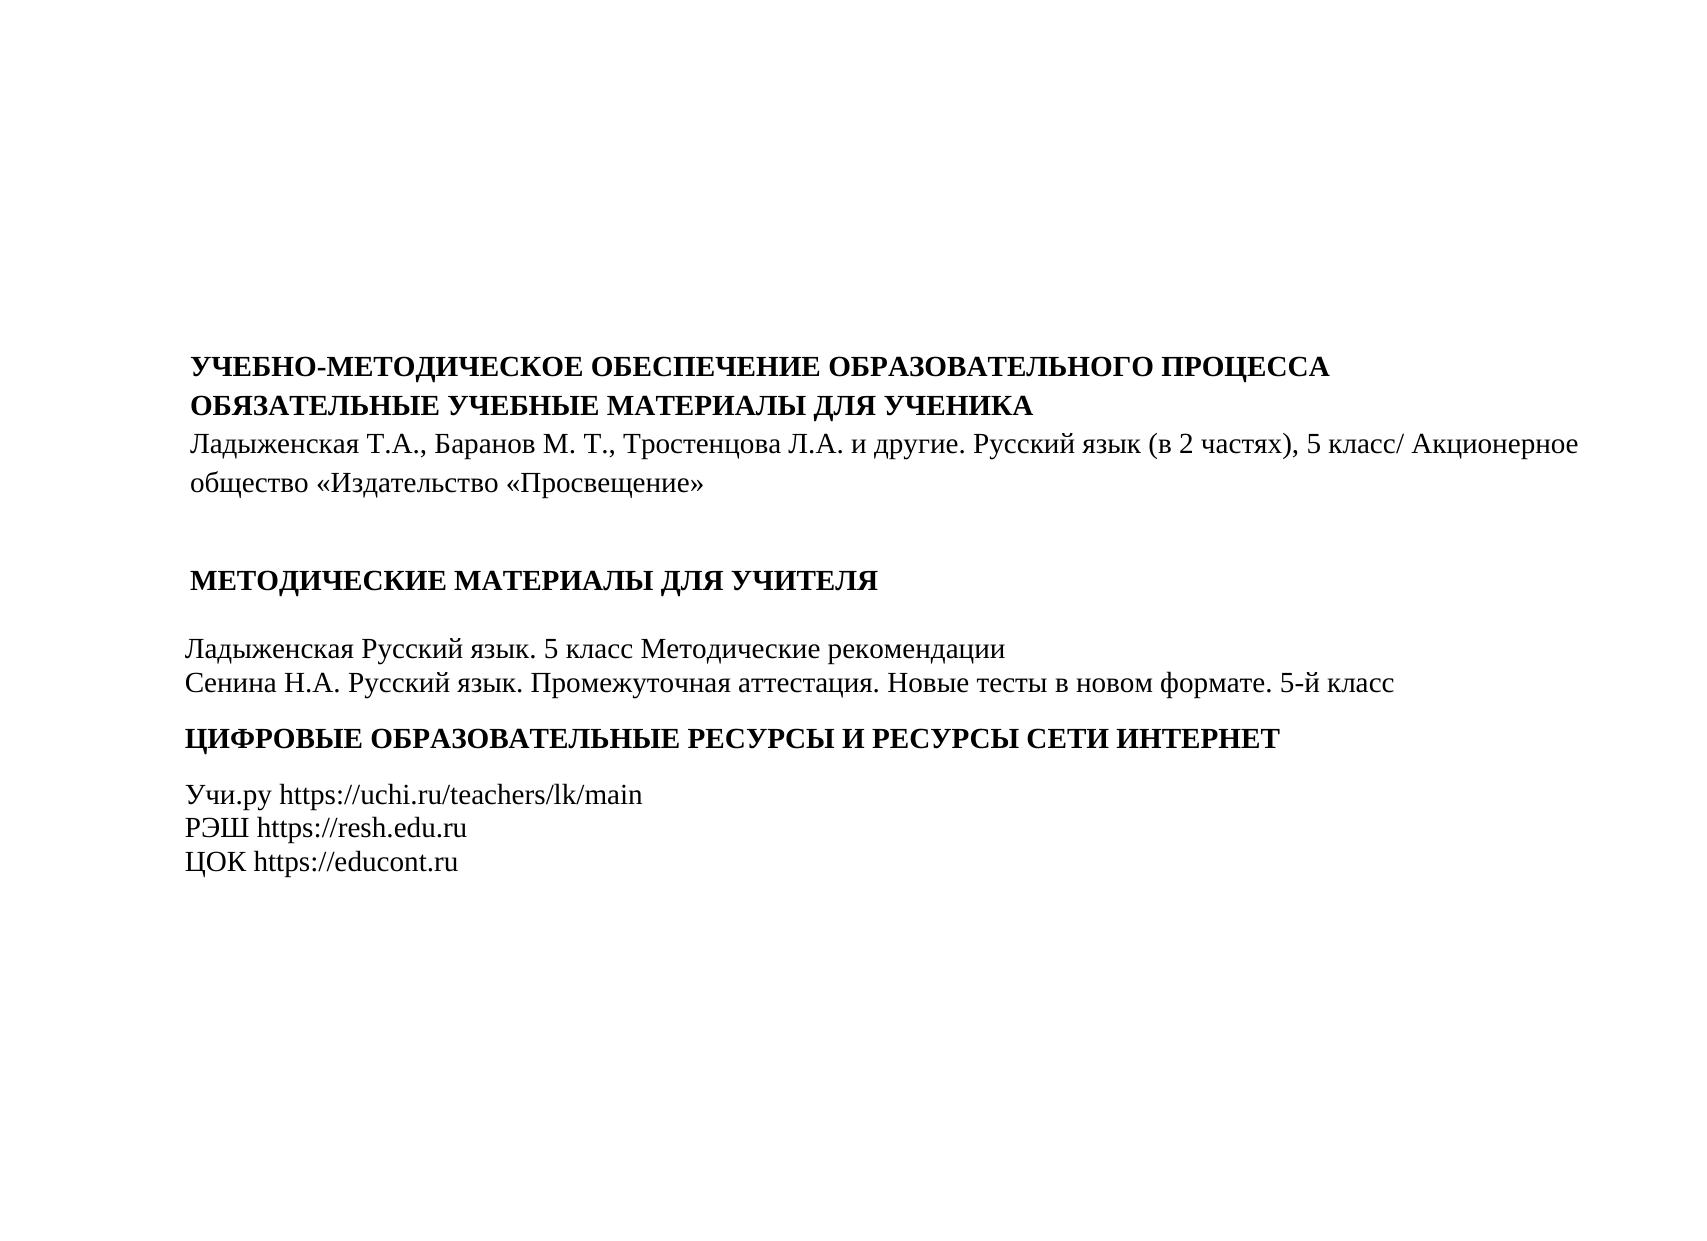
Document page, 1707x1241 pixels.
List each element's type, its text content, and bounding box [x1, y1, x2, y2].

text ЦИФРОВЫЕ ОБРАЗОВАТЕЛЬНЫЕ РЕСУРСЫ И РЕСУРСЫ СЕТИ ИНТЕРНЕТ [177, 721, 1618, 755]
text Ладыженская Т.А., Баранов М. Т., Тростенцова Л.А. и другие. Русский язык (в 2 частях), 5 класс/ Акционерное общество «Издательство «Просвещение» [190, 426, 1618, 498]
text Учи.ру https://uchi.ru/teachers/lk/main РЭШ https://resh.edu.ru ЦОК https://educont.ru [177, 777, 1618, 878]
text МЕТОДИЧЕСКИЕ МАТЕРИАЛЫ ДЛЯ УЧИТЕЛЯ [190, 563, 1618, 596]
text УЧЕБНО-МЕТОДИЧЕСКОЕ ОБЕСПЕЧЕНИЕ ОБРАЗОВАТЕЛЬНОГО ПРОЦЕССА [190, 349, 1618, 383]
text ОБЯЗАТЕЛЬНЫЕ УЧЕБНЫЕ МАТЕРИАЛЫ ДЛЯ УЧЕНИКА [190, 388, 1618, 421]
text ​‌‌​ Ладыженская Русский язык. 5 класс Методические рекомендации Сенина Н.А. Русский язык. Промежуточная аттестация. Новые тесты в новом формате. 5-й класс [177, 630, 1618, 699]
